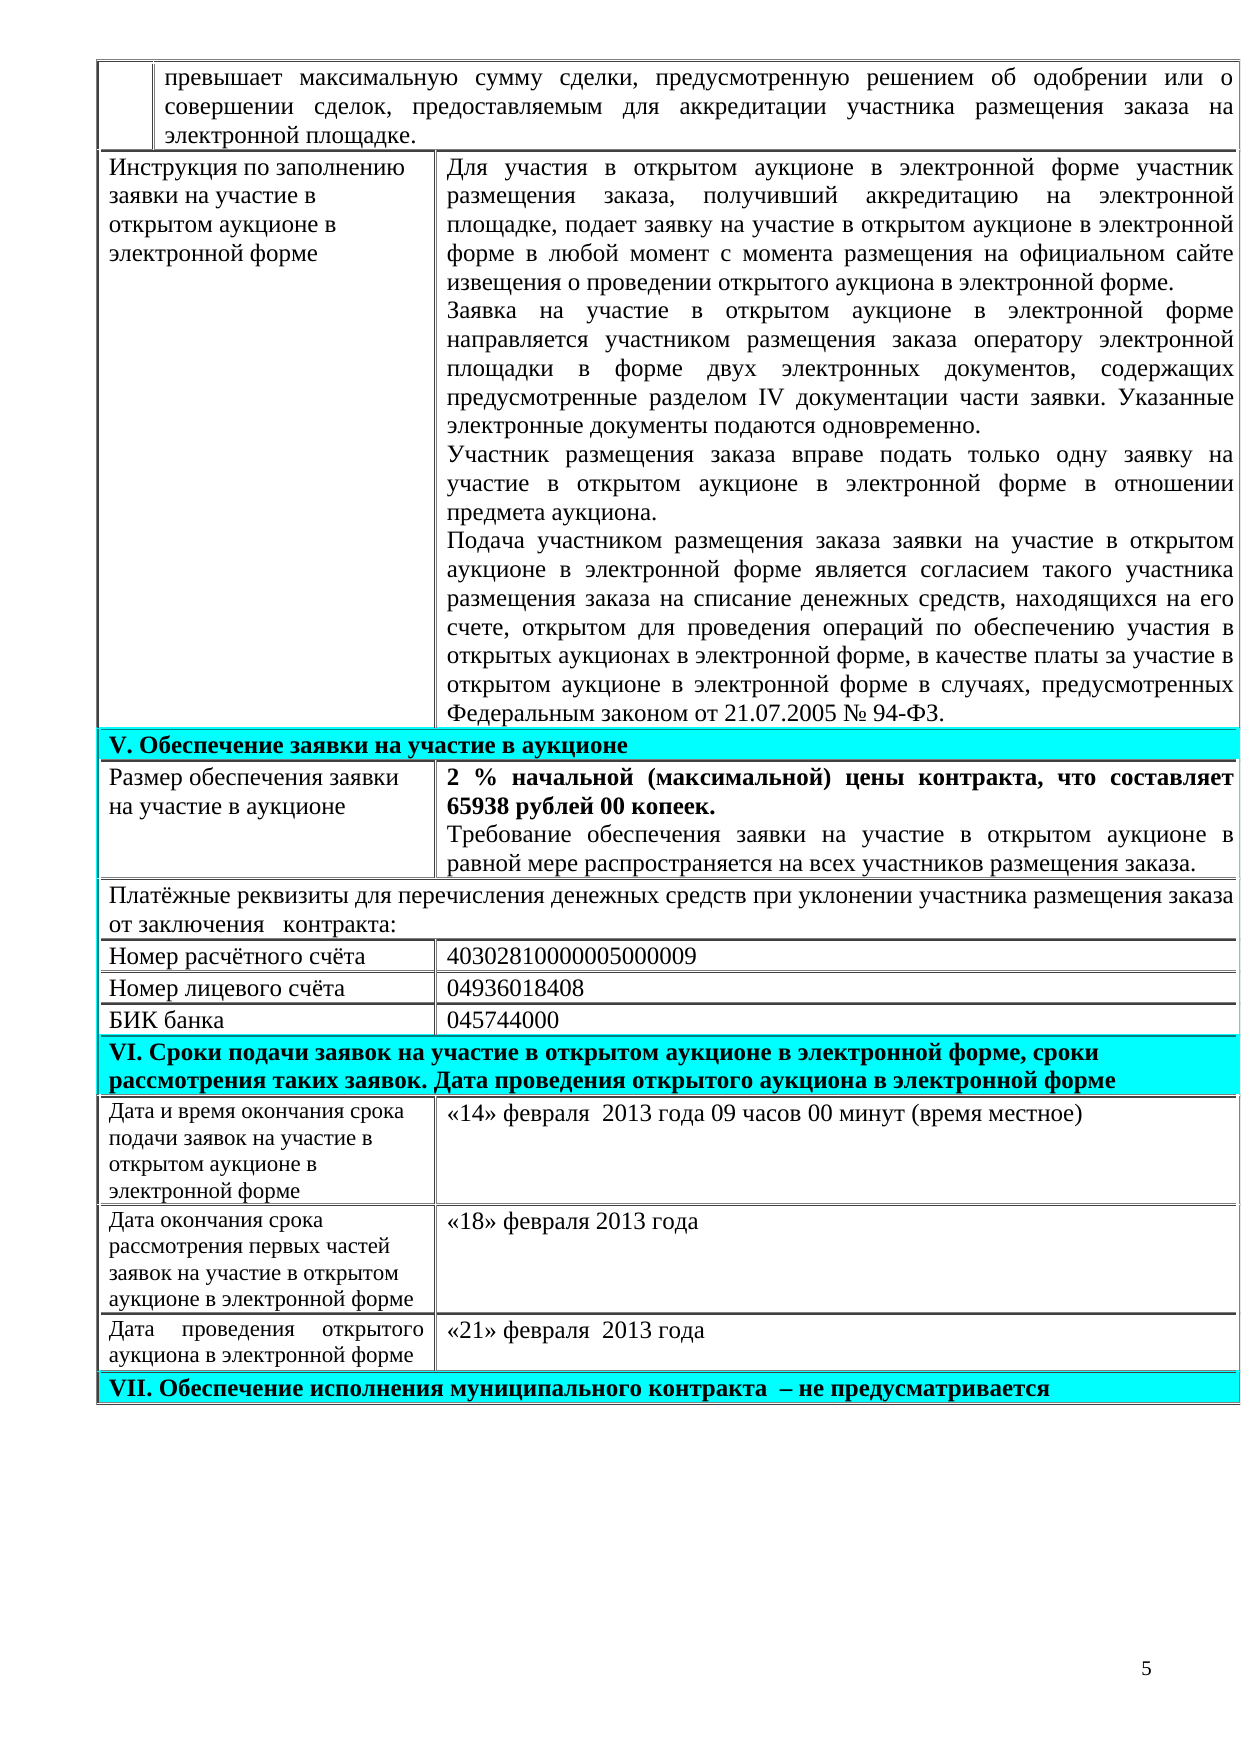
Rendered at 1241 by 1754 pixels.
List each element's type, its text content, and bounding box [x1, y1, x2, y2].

table_cell V. Обеспечение заявки на участие в аукционе [99, 727, 1239, 759]
table_cell Дата и время окончания срока подачи заявок на участие в открытом аукционе в электронной форме [97, 1094, 435, 1203]
table_cell Номер лицевого счёта [99, 970, 434, 1002]
table_cell БИК банка [99, 1002, 434, 1034]
table_cell Для участия в открытом аукционе в электронной форме участник размещения заказа, получивший аккредитацию на электронной площадке, подает заявку на участие в открытом аукционе в электронной форме в любой момент с момента размещения на официальном сайте извещения о проведении открытого аукциона в электронной форме. Заявка на участие в открытом аукционе в электронной форме направляется участником размещения заказа оператору электронной площадки в форме двух электронных документов, содержащих предусмотренные разделом IV документации части заявки. Указанные электронные документы подаются одновременно. Участник размещения заказа вправе подать только одну заявку на участие в открытом аукционе в электронной форме в отношении предмета аукциона. Подача участником размещения заказа заявки на участие в открытом аукционе в электронной форме является согласием такого участника размещения заказа на списание денежных средств, находящихся на его счете, открытом для проведения операций по обеспечению участия в открытых аукционах в электронной форме, в качестве платы за участие в открытом аукционе в электронной форме в случаях, предусмотренных Федеральным законом от 21.07.2005 № 94-ФЗ. [437, 149, 1240, 727]
table_cell «14» февраля 2013 года 09 часов 00 минут (время местное) [435, 1094, 1240, 1203]
table_cell Размер обеспечения заявки на участие в аукционе [99, 759, 434, 877]
table_cell Инструкция по заполнению заявки на участие в открытом аукционе в электронной форме [97, 149, 434, 727]
table_cell Платёжные реквизиты для перечисления денежных средств при уклонении участника размещения заказа от заключения контракта: [99, 877, 1239, 938]
table_cell Дата проведения открытого аукциона в электронной форме [99, 1312, 434, 1370]
table_cell «21» февраля 2013 года [437, 1312, 1239, 1370]
table_cell 40302810000005000009 [437, 938, 1239, 970]
table_cell 04936018408 [437, 970, 1239, 1002]
table_cell Дата окончания срока рассмотрения первых частей заявок на участие в открытом аукционе в электронной форме [99, 1203, 434, 1312]
table_cell Номер расчётного счёта [99, 938, 434, 970]
table_cell VI. Сроки подачи заявок на участие в открытом аукционе в электронной форме, сроки рассмотрения таких заявок. Дата проведения открытого аукциона в электронной форме [99, 1034, 1239, 1094]
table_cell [153, 62, 1239, 148]
table_cell 045744000 [437, 1002, 1239, 1034]
table_cell 2 % начальной (максимальной) цены контракта, что составляет 65938 рублей 00 копеек. Требование обеспечения заявки на участие в открытом аукционе в равной мере распространяется на всех участников размещения заказа. [437, 759, 1239, 877]
table_cell «18» февраля 2013 года [437, 1203, 1239, 1312]
table_cell VII. Обеспечение исполнения муниципального контракта – не предусматривается [99, 1370, 1239, 1402]
table_cell [99, 62, 153, 148]
